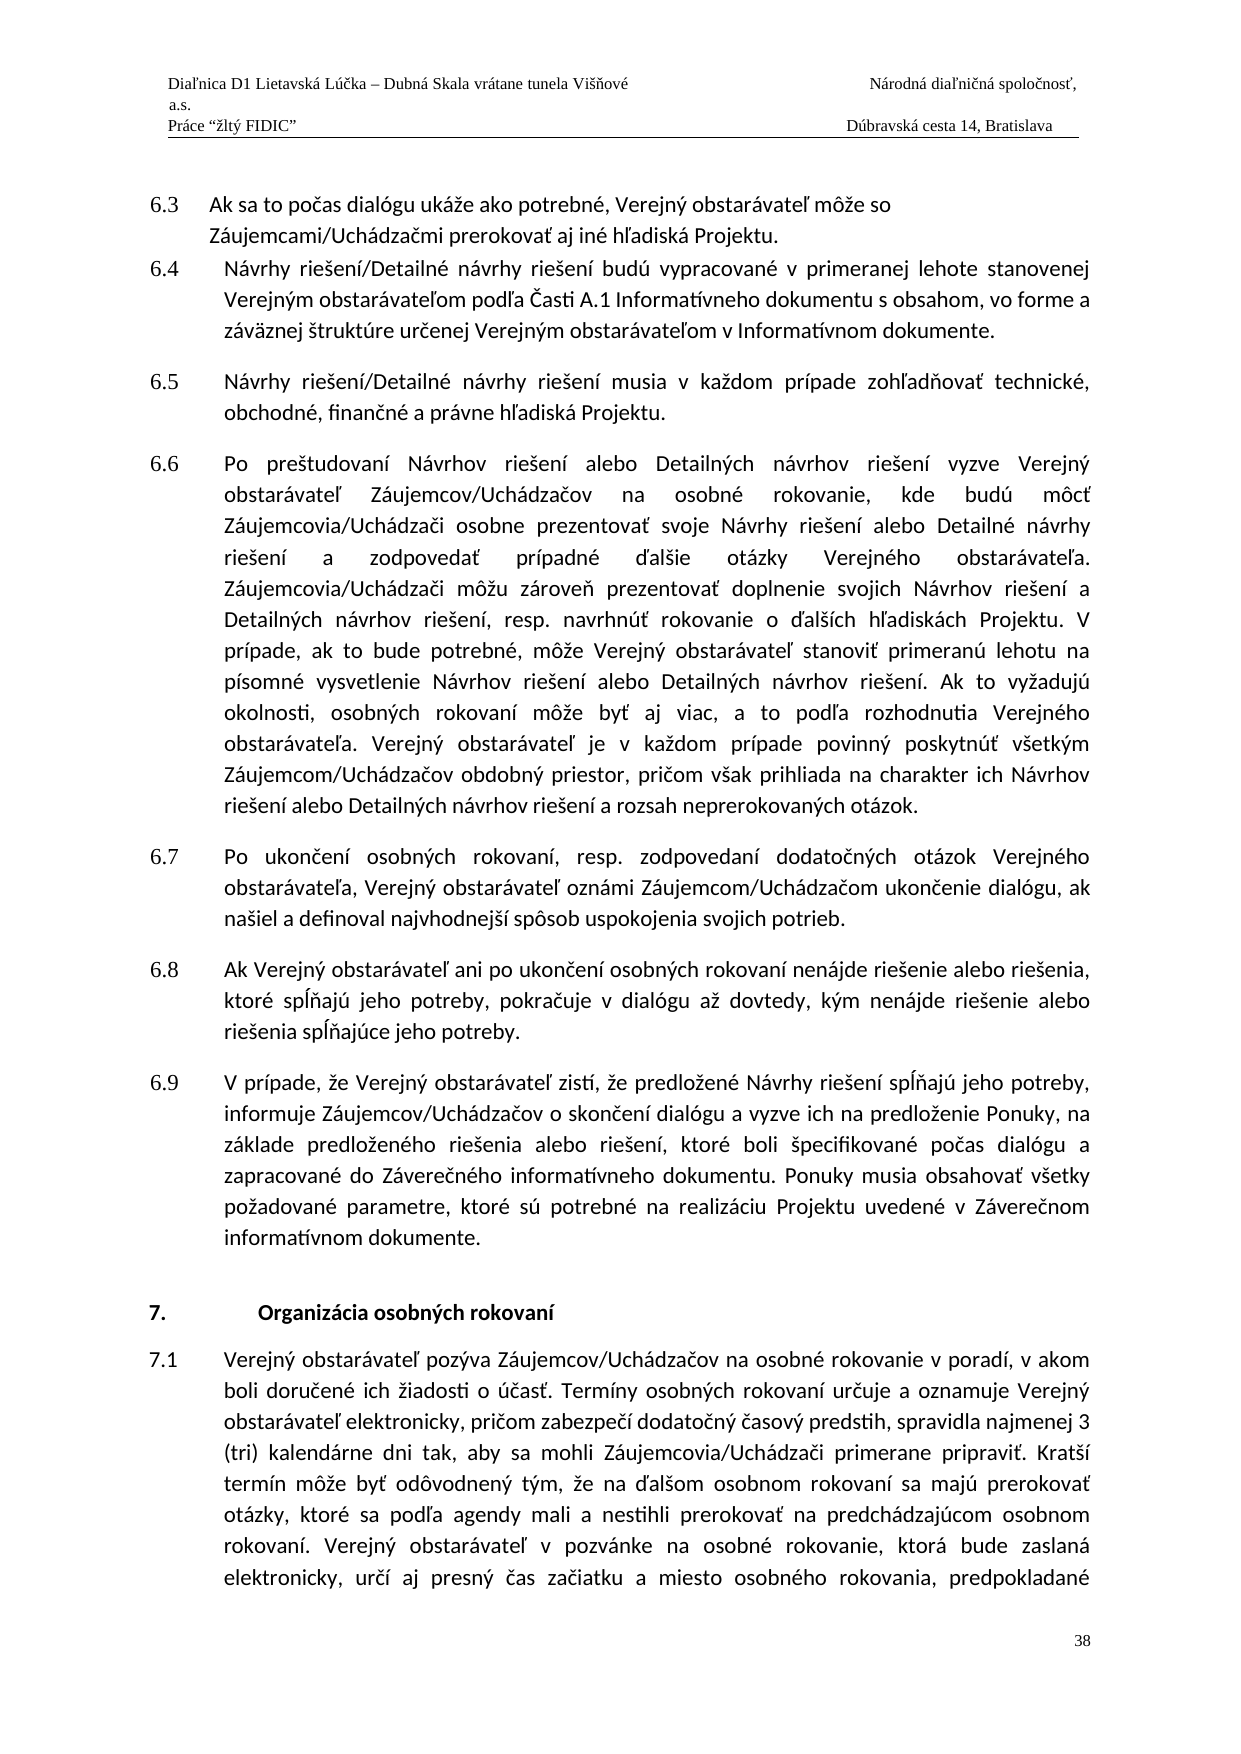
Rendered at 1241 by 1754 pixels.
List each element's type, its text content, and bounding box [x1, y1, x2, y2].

list Po ukončení osobných rokovaní, resp. zodpovedaní dodatočných otázok Verejného obstarávateľa, Verejný obstarávateľ oznámi Záujemcom/Uchádzačom ukončenie dialógu, ak našiel a definoval najvhodnejší spôsob uspokojenia svojich potrieb. [150, 842, 1091, 932]
list V prípade, že Verejný obstarávateľ zistí, že predložené Návrhy riešení spĺňajú jeho potreby, informuje Záujemcov/Uchádzačov o skončení dialógu a vyzve ich na predloženie Ponuky, na základe predloženého riešenia alebo riešení, ktoré boli špecifikované počas dialógu a zapracované do Záverečného informatívneho dokumentu. Ponuky musia obsahovať všetky požadované parametre, ktoré sú potrebné na realizáciu Projektu uvedené v Záverečnom informatívnom dokumente. [150, 1068, 1091, 1251]
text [148, 1345, 1091, 1591]
list Návrhy riešení/Detailné návrhy riešení musia v každom prípade zohľadňovať technické, obchodné, finančné a právne hľadiská Projektu. [150, 367, 1091, 427]
subtitle 7. Organizácia osobných rokovaní [148, 1298, 1078, 1327]
list Návrhy riešení/Detailné návrhy riešení budú vypracované v primeranej lehote stanovenej Verejným obstarávateľom podľa Časti A.1 Informatívneho dokumentu s obsahom, vo forme a záväznej štruktúre určenej Verejným obstarávateľom v Informatívnom dokumente. [150, 254, 1091, 344]
list Po preštudovaní Návrhov riešení alebo Detailných návrhov riešení vyzve Verejný obstarávateľ Záujemcov/Uchádzačov na osobné rokovanie, kde budú môcť Záujemcovia/Uchádzači osobne prezentovať svoje Návrhy riešení alebo Detailné návrhy riešení a zodpovedať prípadné ďalšie otázky Verejného obstarávateľa. Záujemcovia/Uchádzači môžu zároveň prezentovať doplnenie svojich Návrhov riešení a Detailných návrhov riešení, resp. navrhnúť rokovanie o ďalších hľadiskách Projektu. V prípade, ak to bude potrebné, môže Verejný obstarávateľ stanoviť primeranú lehotu na písomné vysvetlenie Návrhov riešení alebo Detailných návrhov riešení. Ak to vyžadujú okolnosti, osobných rokovaní môže byť aj viac, a to podľa rozhodnutia Verejného obstarávateľa. Verejný obstarávateľ je v každom prípade povinný poskytnúť všetkým Záujemcom/Uchádzačov obdobný priestor, pričom však prihliada na charakter ich Návrhov riešení alebo Detailných návrhov riešení a rozsah neprerokovaných otázok. [150, 449, 1091, 819]
list Ak Verejný obstarávateľ ani po ukončení osobných rokovaní nenájde riešenie alebo riešenia, ktoré spĺňajú jeho potreby, pokračuje v dialógu až dovtedy, kým nenájde riešenie alebo riešenia spĺňajúce jeho potreby. [150, 955, 1091, 1045]
list Ak sa to počas dialógu ukáže ako potrebné, Verejný obstarávateľ môže so Záujemcami/Uchádzačmi prerokovať aj iné hľadiská Projektu. [150, 190, 1091, 249]
